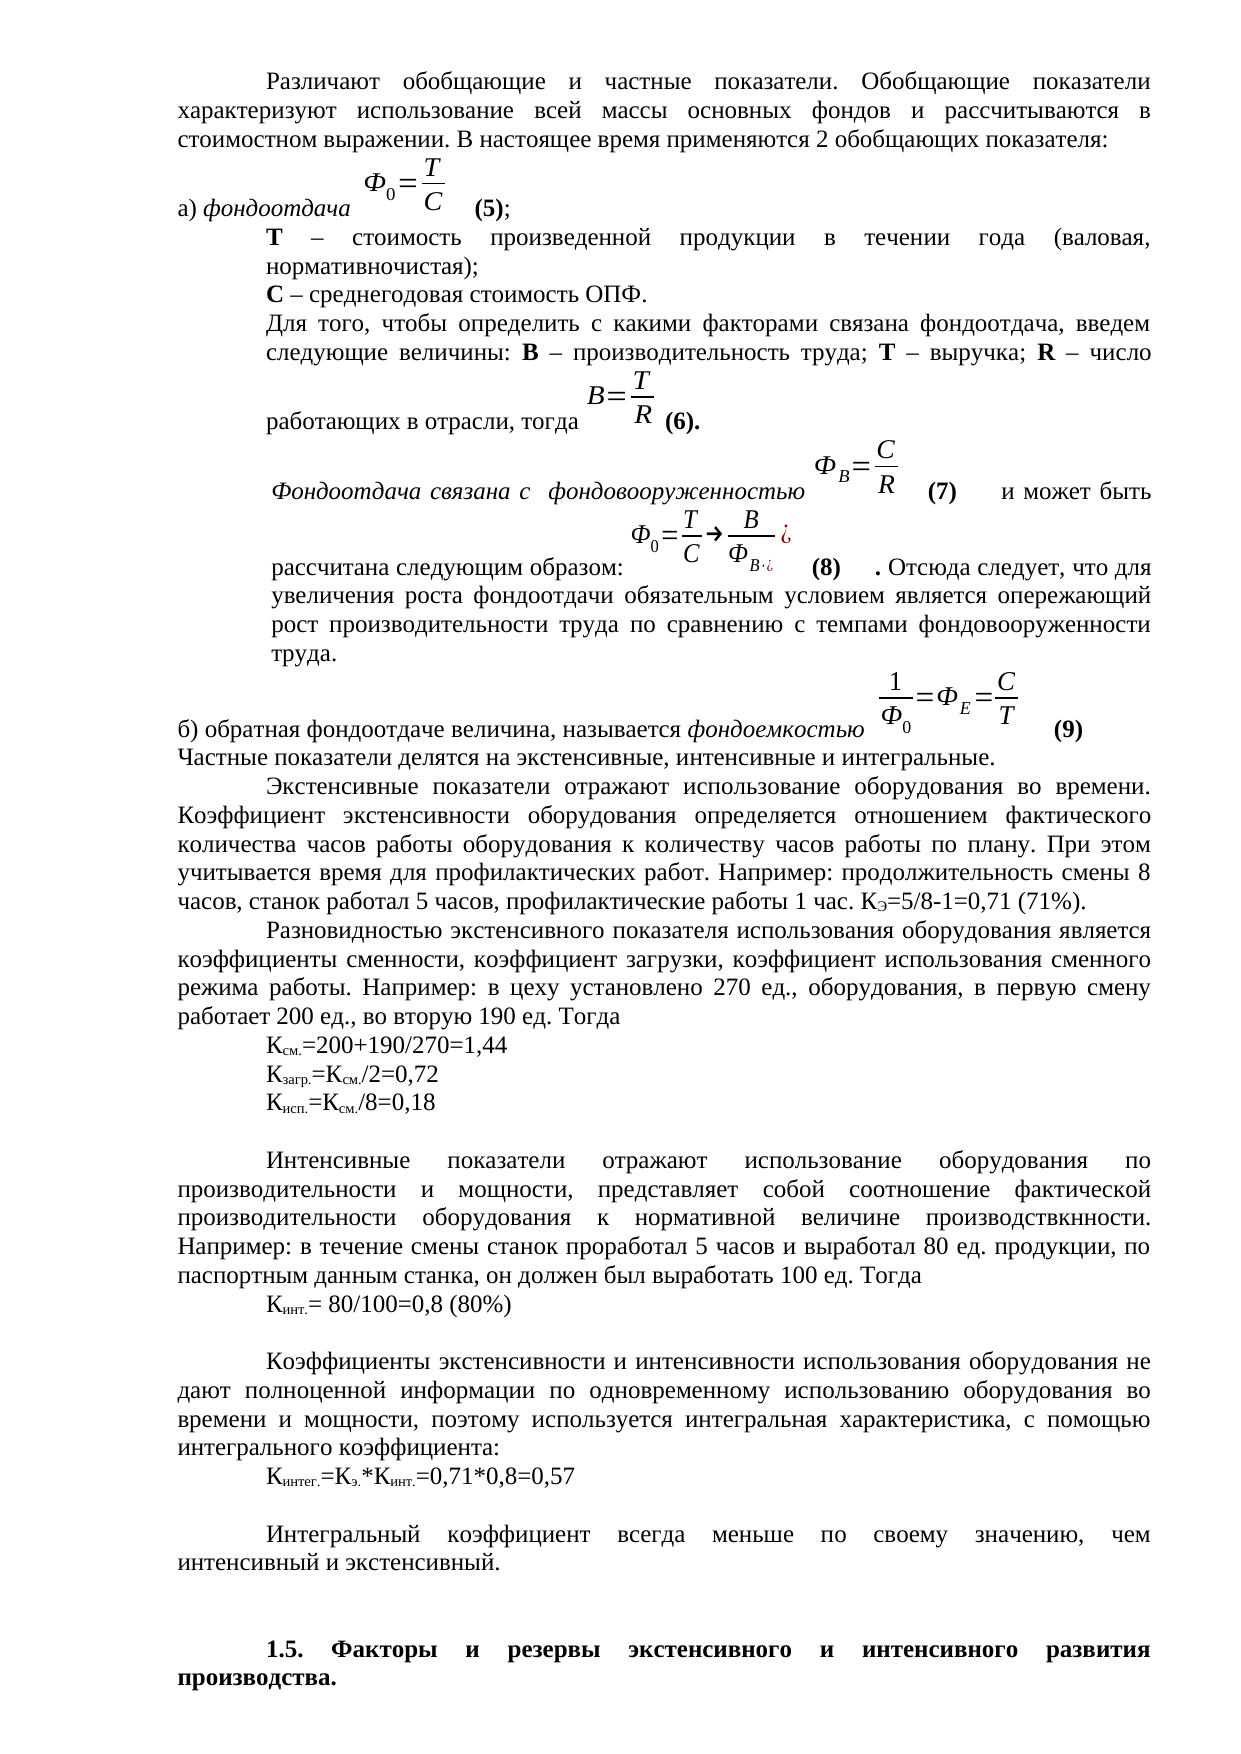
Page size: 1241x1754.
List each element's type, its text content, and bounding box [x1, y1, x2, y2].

text С – среднегодовая стоимость ОПФ. [266, 279, 1152, 308]
text Интегральный коэффициент всегда меньше по своему значению, чем интенсивный и экстенсивный. [177, 1519, 1152, 1576]
text б) обратная фондоотдаче величина, называется фондоемкостью (9) [177, 667, 1152, 742]
text Кинт.= 80/100=0,8 (80%) [177, 1289, 1152, 1317]
text 1.5. Факторы и резервы экстенсивного и интенсивного развития производства. [177, 1634, 1152, 1691]
text Кзагр.=Ксм./2=0,72 [177, 1059, 1152, 1087]
text Экстенсивные показатели отражают использование оборудования во времени. Коэффициент экстенсивности оборудования определяется отношением фактического количества часов работы оборудования к количеству часов работы по плану. При этом учитывается время для профилактических работ. Например: продолжительность смены 8 часов, станок работал 5 часов, профилактические работы 1 час. КЭ=5/8-1=0,71 (71%). [177, 771, 1152, 915]
text Кисп.=Ксм./8=0,18 [177, 1087, 1152, 1116]
text Фондоотдача связана с фондовооруженностью (7) и может быть рассчитана следующим образом: (8) . Отсюда следует, что для увеличения роста фондоотдачи обязательным условием является опережающий рост производительности труда по сравнению с темпами фондовооруженности труда. [271, 435, 1152, 667]
text Т – стоимость произведенной продукции в течении года (валовая, нормативночистая); [266, 222, 1152, 279]
text Ксм.=200+190/270=1,44 [177, 1030, 1152, 1059]
text Коэффициенты экстенсивности и интенсивности использования оборудования не дают полноценной информации по одновременному использованию оборудования во времени и мощности, поэтому используется интегральная характеристика, с помощью интегрального коэффициента: [177, 1346, 1152, 1461]
text Частные показатели делятся на экстенсивные, интенсивные и интегральные. [177, 742, 1152, 771]
text Интенсивные показатели отражают использование оборудования по производительности и мощности, представляет собой соотношение фактической производительности оборудования к нормативной величине производствкнности. Например: в течение смены станок проработал 5 часов и выработал 80 ед. продукции, по паспортным данным станка, он должен был выработать 100 ед. Тогда [177, 1145, 1152, 1289]
text Разновидностью экстенсивного показателя использования оборудования является коэффициенты сменности, коэффициент загрузки, коэффициент использования сменного режима работы. Например: в цеху установлено 270 ед., оборудования, в первую смену работает 200 ед., во вторую 190 ед. Тогда [177, 915, 1152, 1030]
text Различают обобщающие и частные показатели. Обобщающие показатели характеризуют использование всей массы основных фондов и рассчитываются в стоимостном выражении. В настоящее время применяются 2 обобщающих показателя: [177, 66, 1152, 152]
text а) фондоотдача (5); [177, 152, 1152, 222]
text Для того, чтобы определить с какими факторами связана фондоотдача, введем следующие величины: В – производительность труда; Т – выручка; R – число работающих в отрасли, тогда (6). [266, 308, 1152, 435]
text Кинтег.=Кэ.*Кинт.=0,71*0,8=0,57 [177, 1461, 1152, 1490]
